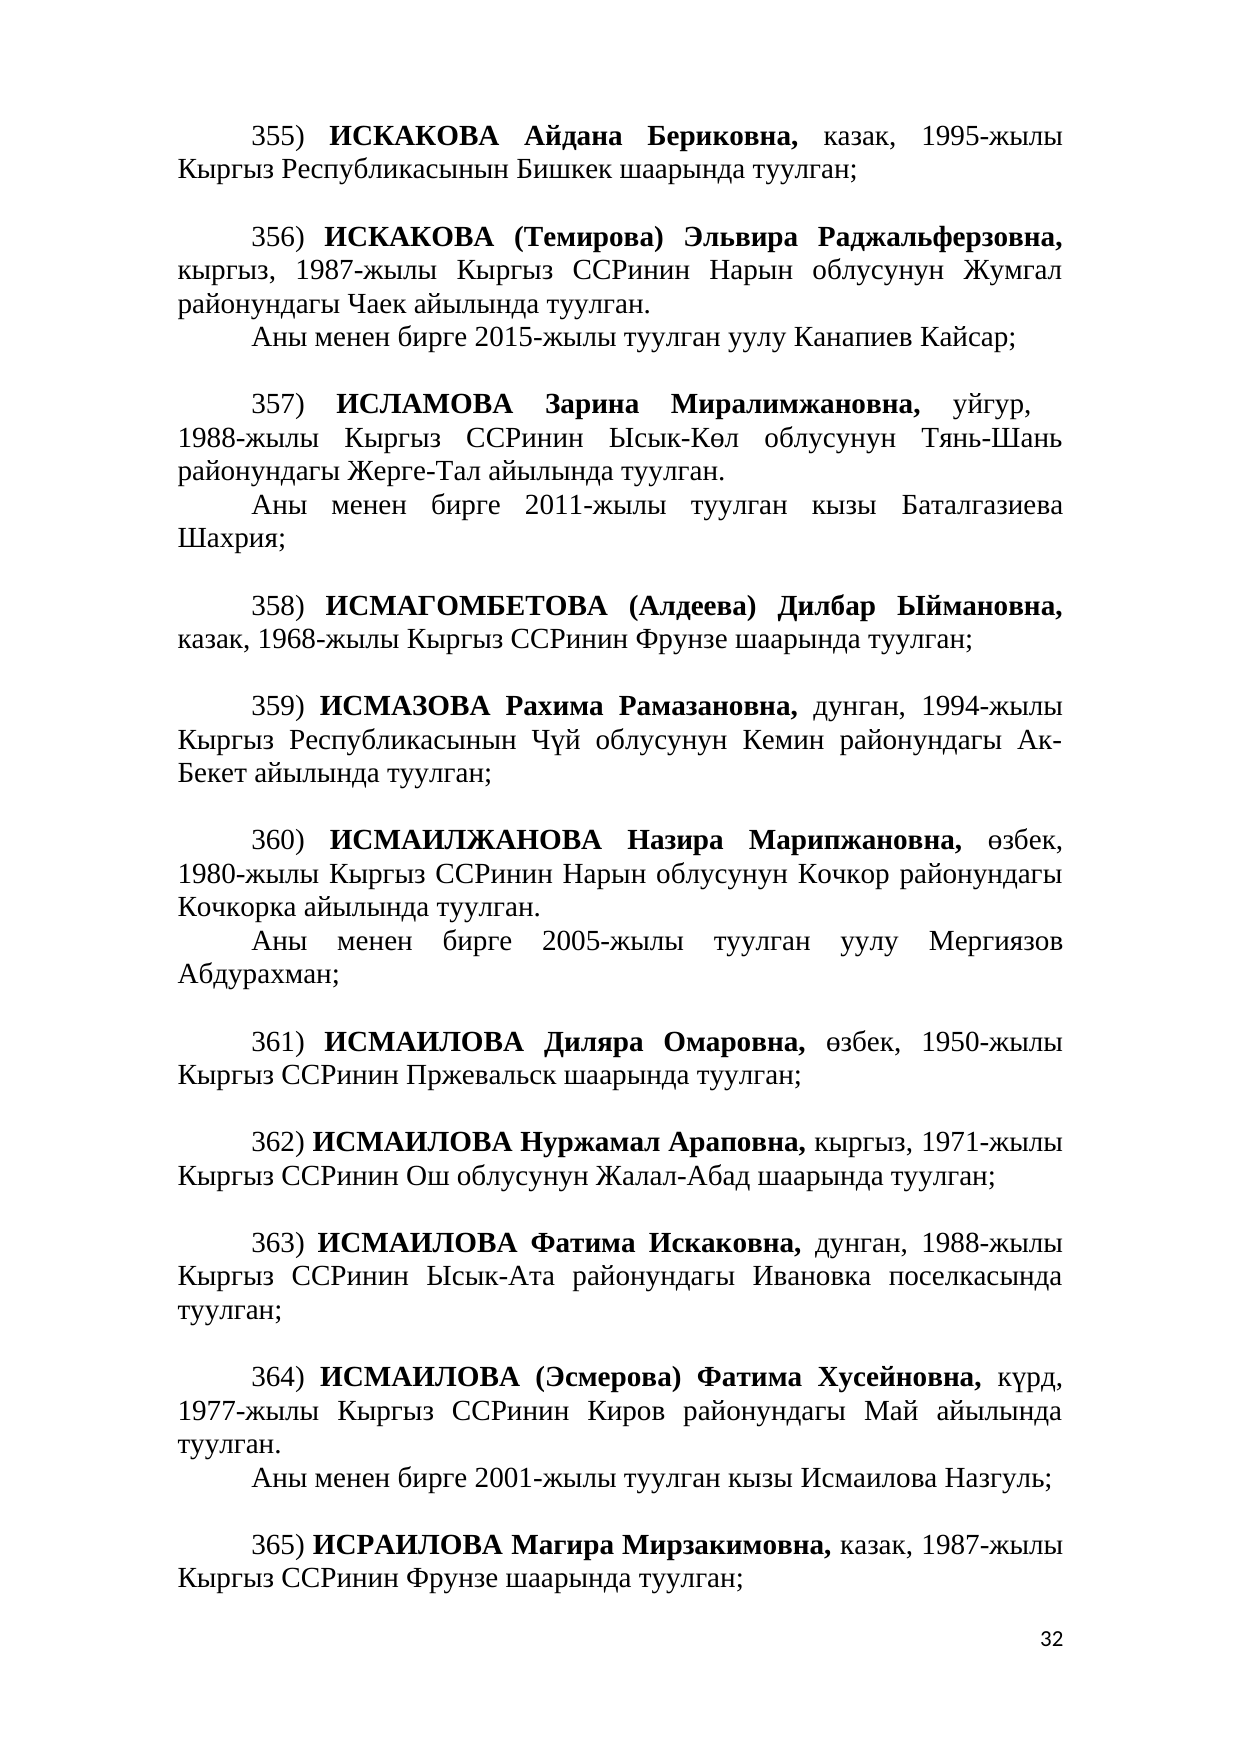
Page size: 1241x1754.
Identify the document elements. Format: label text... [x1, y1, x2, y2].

text 362) ИСМАИЛОВА Нуржамал Араповна, кыргыз, 1971-жылы Кыргыз ССРинин Ош облусунун Жалал-Абад шаарында туулган; [177, 1124, 1063, 1191]
text 365) ИСРАИЛОВА Магира Мирзакимовна, казак, 1987-жылы Кыргыз ССРинин Фрунзе шаарында туулган; [177, 1527, 1063, 1594]
text 363) ИСМАИЛОВА Фатима Искаковна, дунган, 1988-жылы Кыргыз ССРинин Ысык-Ата районундагы Ивановка поселкасында туулган; [177, 1225, 1063, 1326]
text Аны менен бирге 2011-жылы туулган кызы Баталгазиева Шахрия; [177, 487, 1063, 554]
text 355) ИСКАКОВА Айдана Бериковна, казак, 1995-жылы Кыргыз Республикасынын Бишкек шаарында туулган; [177, 118, 1063, 185]
text 356) ИСКАКОВА (Темирова) Эльвира Раджальферзовна, кыргыз, 1987-жылы Кыргыз ССРинин Нарын облусунун Жумгал районундагы Чаек айылында туулган. [177, 219, 1063, 319]
text Аны менен бирге 2001-жылы туулган кызы Исмаилова Назгуль; [177, 1460, 1063, 1493]
text 361) ИСМАИЛОВА Диляра Омаровна, өзбек, 1950-жылы Кыргыз ССРинин Пржевальск шаарында туулган; [177, 1024, 1063, 1091]
text 360) ИСМАИЛЖАНОВА Назира Марипжановна, өзбек, 1980-жылы Кыргыз ССРинин Нарын облусунун Кочкор районундагы Кочкорка айылында туулган. [177, 822, 1063, 923]
text 359) ИСМАЗОВА Рахима Рамазановна, дунган, 1994-жылы Кыргыз Республикасынын Чүй облусунун Кемин районундагы Ак-Бекет айылында туулган; [177, 688, 1063, 789]
text 358) ИСМАГОМБЕТОВА (Алдеева) Дилбар Ыймановна, казак, 1968-жылы Кыргыз ССРинин Фрунзе шаарында туулган; [177, 588, 1063, 655]
text 364) ИСМАИЛОВА (Эсмерова) Фатима Хусейновна, күрд, 1977-жылы Кыргыз ССРинин Киров районундагы Май айылында туулган. [177, 1359, 1063, 1460]
text 357) ИСЛАМОВА Зарина Миралимжановна, уйгур, 1988-жылы Кыргыз ССРинин Ысык-Көл облусунун Тянь-Шань районундагы Жерге-Тал айылында туулган. [177, 386, 1063, 487]
text Аны менен бирге 2005-жылы туулган уулу Мергиязов Абдурахман; [177, 923, 1063, 990]
text Аны менен бирге 2015-жылы туулган уулу Канапиев Кайсар; [177, 319, 1063, 353]
